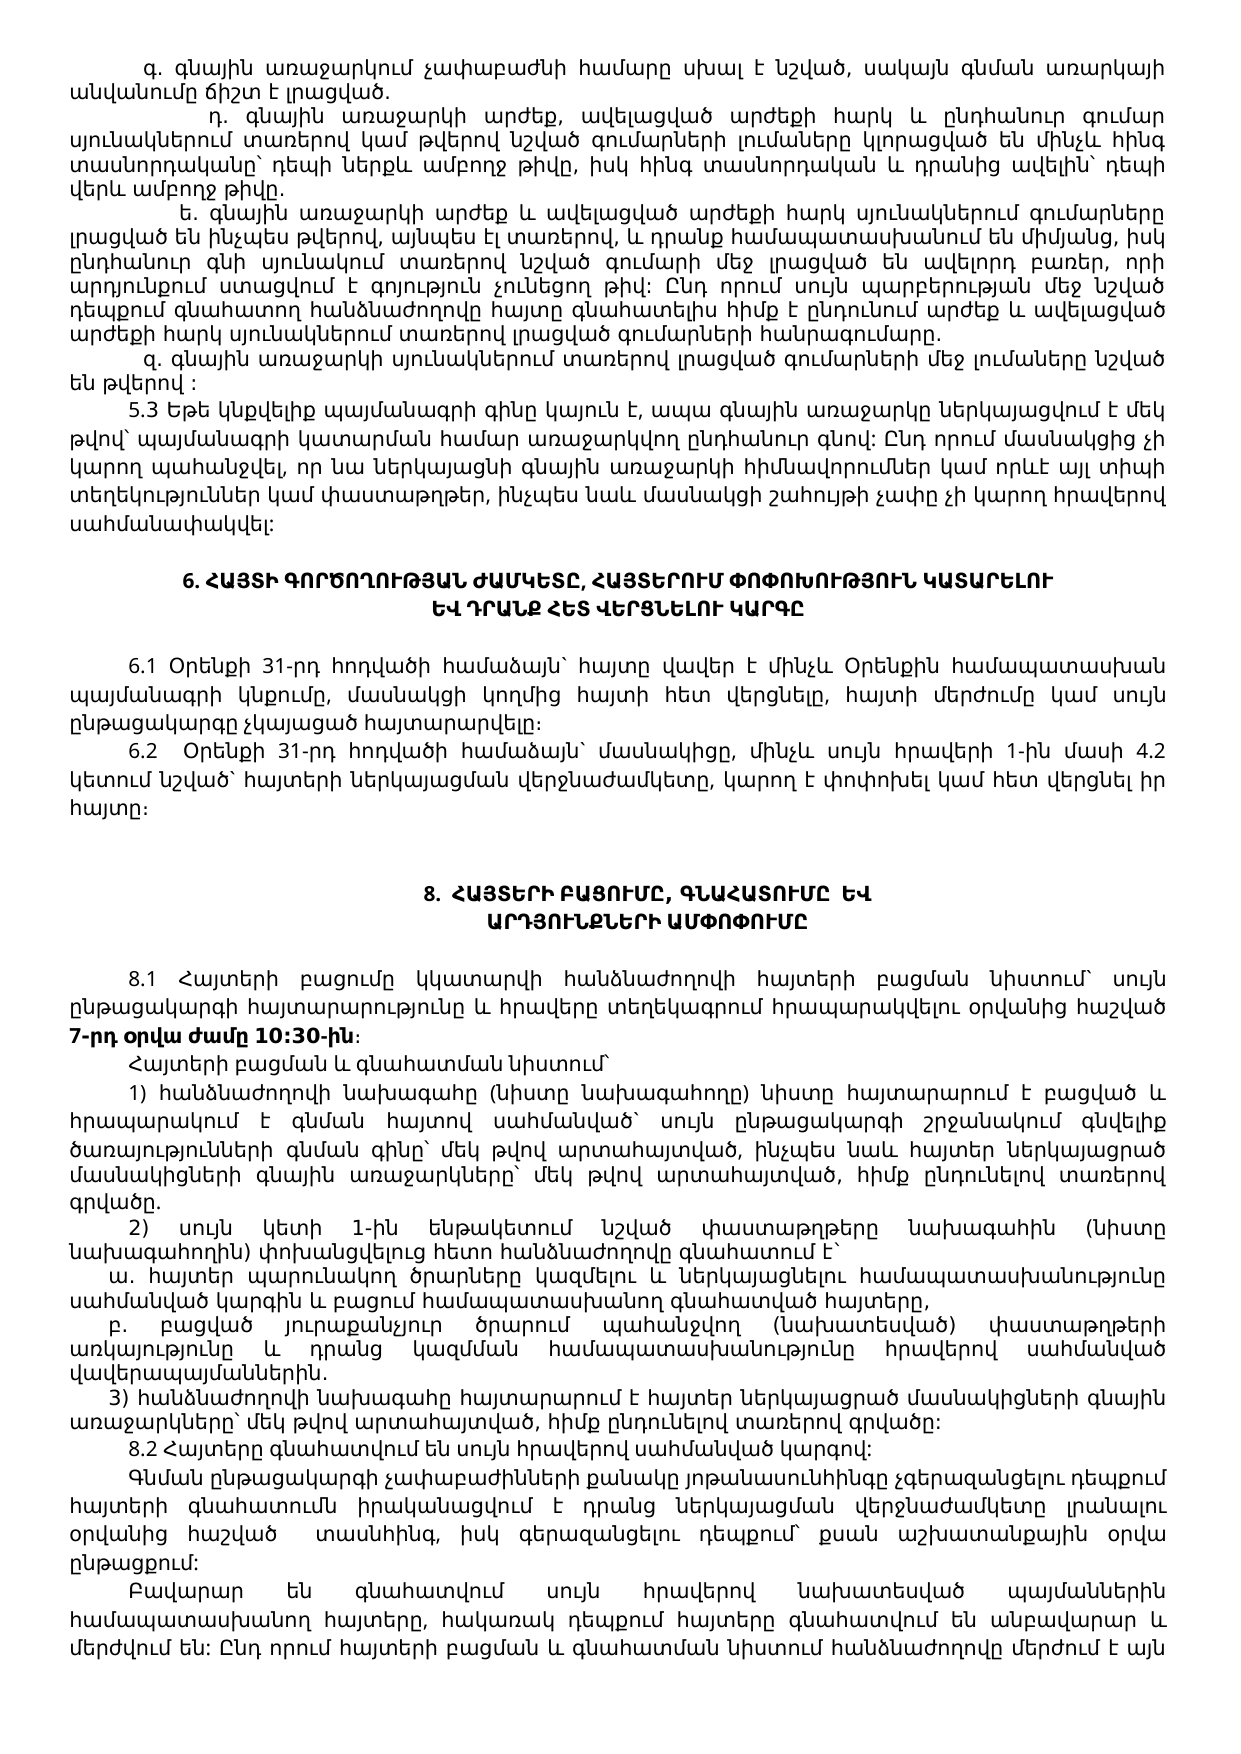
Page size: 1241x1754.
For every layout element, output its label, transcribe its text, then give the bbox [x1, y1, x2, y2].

text 8.1 Հայտերի բացումը կկատարվի հանձնաժողովի հայտերի բացման նիստում` սույն ընթացակարգի հայտարարությունը և հրավերը տեղեկագրում հրապարակվելու օրվանից հաշված 7-րդ օրվա ժամը 10:30-ին։ [69, 964, 1167, 1049]
text 6. ՀԱՅՏԻ ԳՈՐԾՈՂՈՒԹՅԱՆ ԺԱՄԿԵՏԸ, ՀԱՅՏԵՐՈՒՄ ՓՈՓՈԽՈՒԹՅՈՒՆ ԿԱՏԱՐԵԼՈՒ [69, 566, 1167, 594]
text 8.2 Հայտերը գնահատվում են սույն հրավերով սահմանված կարգով: [69, 1434, 1167, 1463]
text 6.2 Օրենքի 31-րդ հոդվածի համաձայն` մասնակիցը, մինչև սույն հրավերի 1-ին մասի 4.2 կետում նշված` հայտերի ներկայացման վերջնաժամկետը, կարող է փոփոխել կամ հետ վերցնել իր հայտը։ [69, 737, 1167, 822]
text դ. գնային առաջարկի արժեք, ավելացված արժեքի հարկ և ընդհանուր գումար սյունակներում տառերով կամ թվերով նշված գումարների լումաները կլորացված են մինչև հինգ տասնորդականը՝ դեպի ներքև ամբողջ թիվը, իսկ հինգ տասնորդական և դրանից ավելին՝ դեպի վերև ամբողջ թիվը. [69, 104, 1167, 201]
text ԵՎ ԴՐԱՆՔ ՀԵՏ ՎԵՐՑՆԵԼՈՒ ԿԱՐԳԸ [69, 594, 1167, 623]
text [69, 1576, 1167, 1662]
text ե. գնային առաջարկի արժեք և ավելացված արժեքի հարկ սյունակներում գումարները լրացված են ինչպես թվերով, այնպես էլ տառերով, և դրանք համապատասխանում են միմյանց, իսկ ընդհանուր գնի սյունակում տառերով նշված գումարի մեջ լրացված են ավելորդ բառեր, որի արդյունքում ստացվում է գոյություն չունեցող թիվ: Ընդ որում սույն պարբերության մեջ նշված դեպքում գնահատող հանձնաժողովը հայտը գնահատելիս հիմք է ընդունում արժեք և ավելացված արժեքի հարկ սյունակներում տառերով լրացված գումարների հանրագումարը. [69, 201, 1167, 347]
text ԱՐԴՅՈՒՆՔՆԵՐԻ ԱՄՓՈՓՈՒՄԸ [69, 907, 1167, 936]
text Հայտերի բացման և գնահատման նիստում՝ [69, 1049, 1167, 1078]
text ա. հայտեր պարունակող ծրարները կազմելու և ներկայացնելու համապատասխանությունը սահմանված կարգին և բացում համապատասխանող գնահատված հայտերը, [69, 1264, 1167, 1313]
text զ. գնային առաջարկի սյունակներում տառերով լրացված գումարների մեջ լումաները նշված են թվերով : [69, 347, 1167, 395]
text 5.3 Եթե կնքվելիք պայմանագրի գինը կայուն է, ապա գնային առաջարկը ներկայացվում է մեկ թվով՝ պայմանագրի կատարման համար առաջարկվող ընդհանուր գնով: Ընդ որում մասնակցից չի կարող պահանջվել, որ նա ներկայացնի գնային առաջարկի հիմնավորումներ կամ որևէ այլ տիպի տեղեկություններ կամ փաստաթղթեր, ինչպես նաև մասնակցի շահույթի չափը չի կարող հրավերով սահմանափակվել: [69, 395, 1167, 537]
text գ. գնային առաջարկում չափաբաժնի համարը սխալ է նշված, սակայն գնման առարկայի անվանումը ճիշտ է լրացված. [69, 56, 1167, 104]
text բ. բացված յուրաքանչյուր ծրարում պահանջվող (նախատեսված) փաստաթղթերի առկայությունը և դրանց կազմման համապատասխանությունը հրավերով սահմանված վավերապայմաններին. [69, 1313, 1167, 1386]
text 3) հանձնաժողովի նախագահը հայտարարում է հայտեր ներկայացրած մասնակիցների գնային առաջարկները՝ մեկ թվով արտահայտված, հիմք ընդունելով տառերով գրվածը: [69, 1386, 1167, 1434]
text 8. ՀԱՅՏԵՐԻ ԲԱՑՈՒՄԸ, ԳՆԱՀԱՏՈՒՄԸ ԵՎ [69, 879, 1167, 907]
text 1) հանձնաժողովի նախագահը (նիստը նախագահողը) նիստը հայտարարում է բացված և հրապարակում է գնման հայտով սահմանված` սույն ընթացակարգի շրջանակում գնվելիք ծառայությունների գնման գինը՝ մեկ թվով արտահայտված, ինչպես նաև հայտեր ներկայացրած մասնակիցների գնային առաջարկները՝ մեկ թվով արտահայտված, հիմք ընդունելով տառերով գրվածը. [69, 1078, 1167, 1216]
text Գնման ընթացակարգի չափաբաժինների քանակը յոթանասունհինգը չգերազանցելու դեպքում հայտերի գնահատումն իրականացվում է դրանց ներկայացման վերջնաժամկետը լրանալու օրվանից հաշված տասնհինգ, իսկ գերազանցելու դեպքում՝ քսան աշխատանքային օրվա ընթացքում: [69, 1463, 1167, 1576]
text 2) սույն կետի 1-ին ենթակետում նշված փաստաթղթերը նախագահին (նիստը նախագահողին) փոխանցվելուց հետո հանձնաժողովը գնահատում է` [69, 1216, 1167, 1264]
text 6.1 Օրենքի 31-րդ հոդվածի համաձայն` հայտը վավեր է մինչև Օրենքին համապատասխան պայմանագրի կնքումը, մասնակցի կողմից հայտի հետ վերցնելը, հայտի մերժումը կամ սույն ընթացակարգը չկայացած հայտարարվելը։ [69, 651, 1167, 737]
